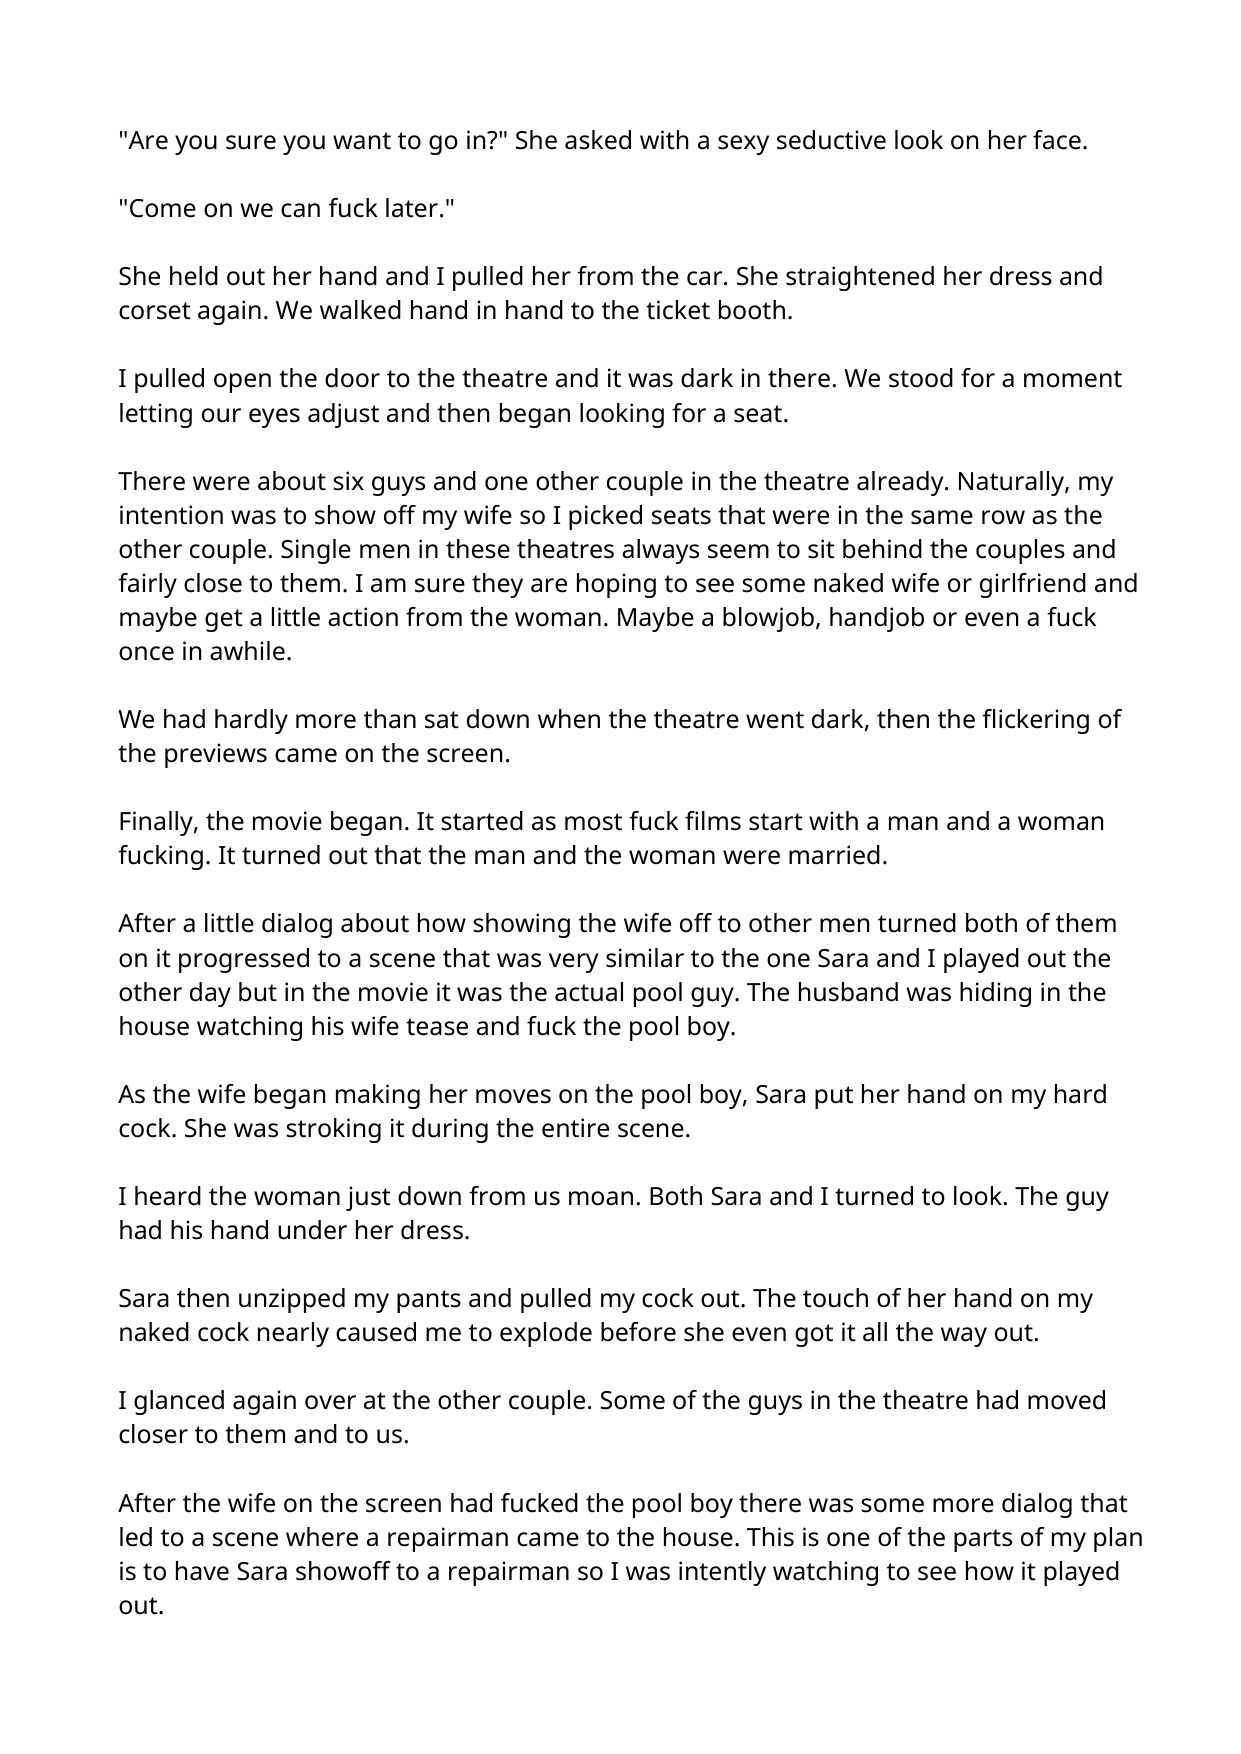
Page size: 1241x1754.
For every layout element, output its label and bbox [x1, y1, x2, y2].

text [118, 89, 1152, 1656]
